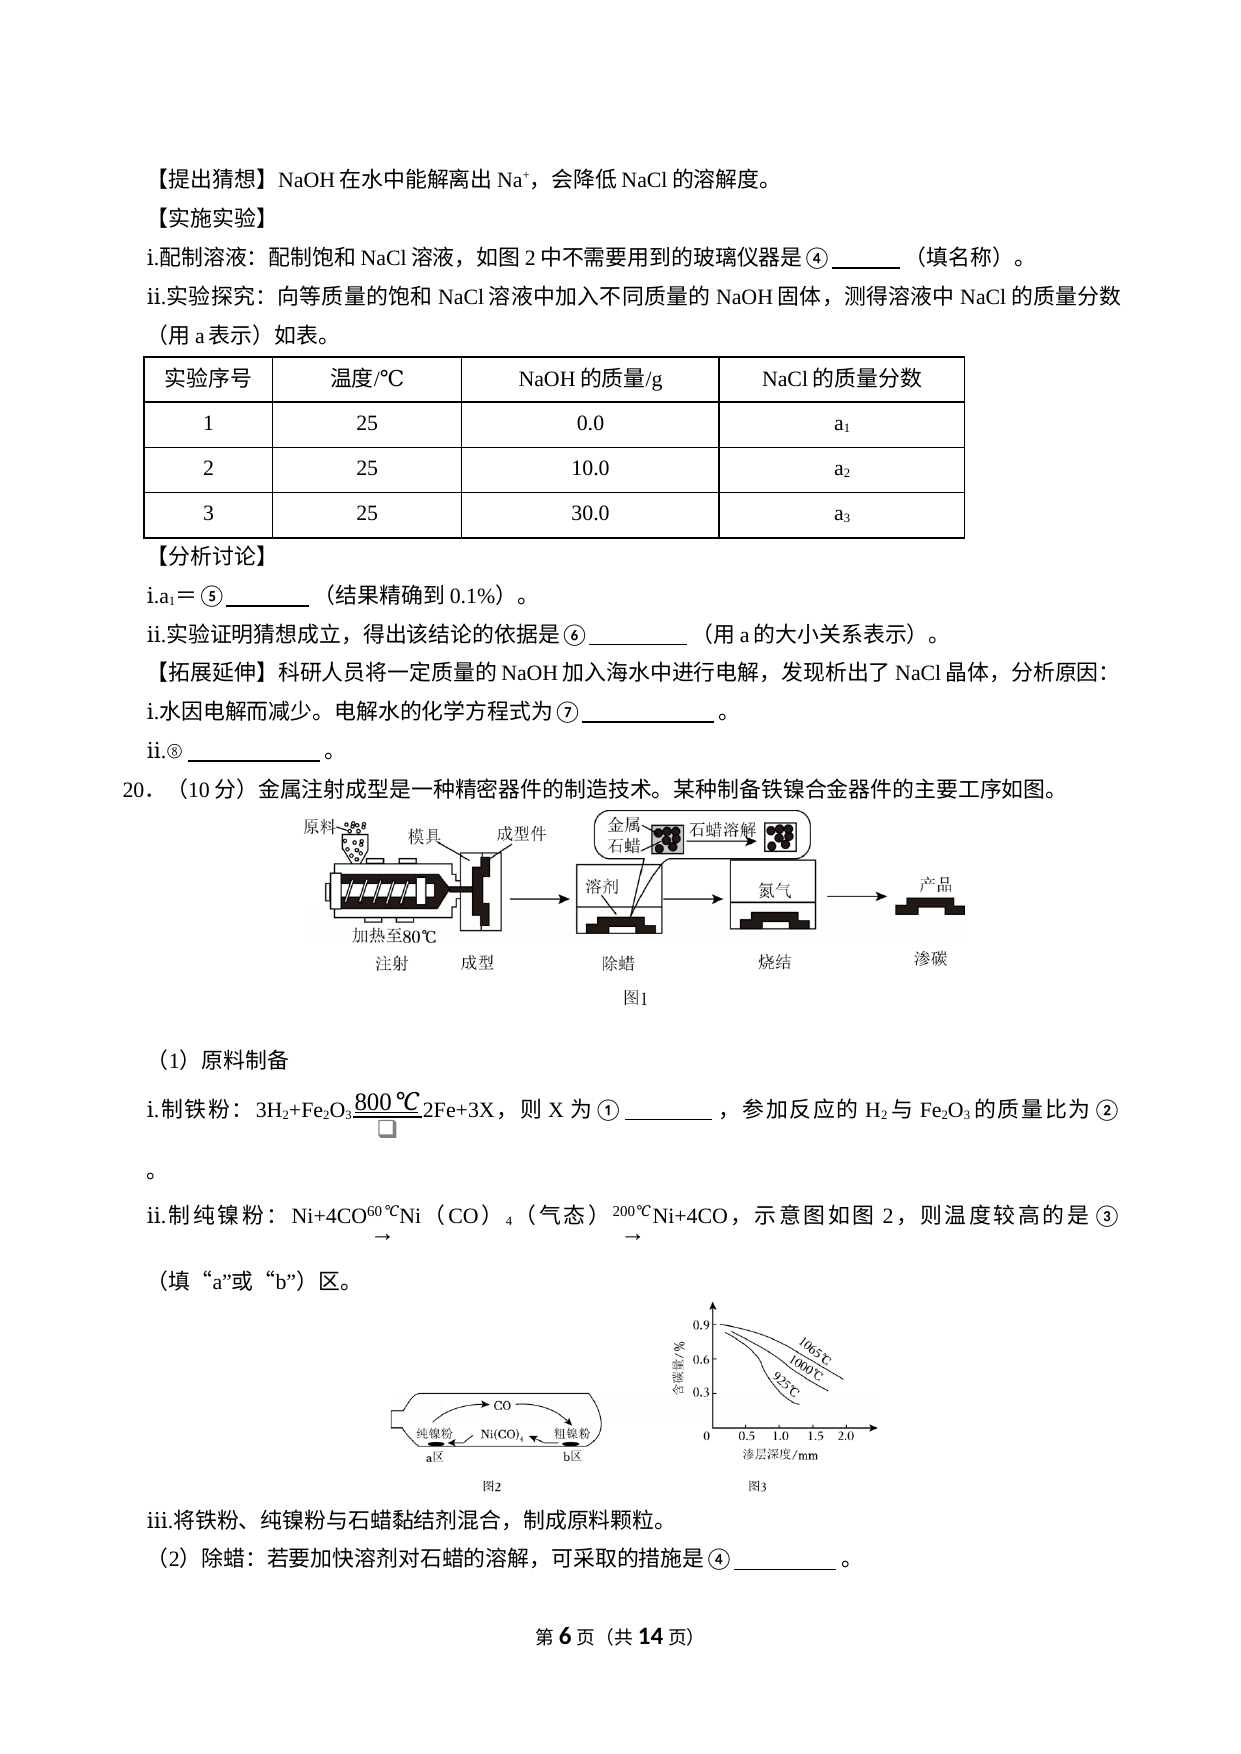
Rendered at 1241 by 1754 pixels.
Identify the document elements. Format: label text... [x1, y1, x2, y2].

table_header NaOH的质量/g [462, 358, 718, 401]
table_cell 10.0 [462, 448, 718, 492]
table_cell 3 [145, 493, 272, 537]
text 20．（10分）金属注射成型是一种精密器件的制造技术。某种制备铁镍合金器件的主要工序如图。 [122, 771, 1122, 804]
table_cell 0.0 [462, 403, 718, 447]
table_cell a3 [720, 493, 964, 537]
table_cell a1 [720, 403, 964, 447]
text （2）除蜡：若要加快溶剂对石蜡的溶解，可采取的措施是④ 。 [147, 1541, 1122, 1573]
text ⅱ.实验证明猜想成立，得出该结论的依据是⑥ （用a的大小关系表示）。 [147, 616, 1122, 649]
text ⅲ.将铁粉、纯镍粉与石蜡黏结剂混合，制成原料颗粒。 [147, 1502, 1122, 1535]
text （1）原料制备 [147, 1043, 1122, 1075]
text 【提出猜想】NaOH在水中能解离出Na+，会降低NaCl的溶解度。 [147, 162, 1122, 194]
text ⅱ.制纯镍粉：Ni+4CONi（CO）4（气态）Ni+4CO，示意图如图2，则温度较高的是③ （填“a”或“b”）区。 [147, 1192, 1122, 1296]
table_header 温度/℃ [273, 358, 461, 401]
text 【分析讨论】 [147, 539, 1122, 571]
text ⅰ.配制溶液：配制饱和NaCl溶液，如图2中不需要用到的玻璃仪器是④ （填名称）。 [147, 239, 1122, 272]
text 【实施实验】 [147, 201, 1122, 233]
text ⅱ.实验探究：向等质量的饱和NaCl溶液中加入不同质量的NaOH固体，测得溶液中NaCl的质量分数（用a表示）如表。 [147, 278, 1122, 350]
table_header 实验序号 [145, 358, 272, 401]
table_header NaCl的质量分数 [720, 358, 964, 401]
table_cell 25 [273, 403, 461, 447]
table_cell 30.0 [462, 493, 718, 537]
table_cell a2 [720, 448, 964, 492]
text ⅰ.制铁粉：3H2+Fe2O32Fe+3X，则X为① ，参加反应的H2与Fe2O3的质量比为② 。 [147, 1082, 1122, 1186]
text ⅰ.水因电解而减少。电解水的化学方程式为⑦ 。 [147, 694, 1122, 726]
table_cell 25 [273, 448, 461, 492]
text ⅰ.a1＝⑤ （结果精确到0.1%）。 [147, 577, 1122, 610]
table_cell 1 [145, 403, 272, 447]
picture [303, 810, 965, 1006]
picture [390, 1302, 878, 1492]
table_cell 25 [273, 493, 461, 537]
table_cell 2 [145, 448, 272, 492]
text ⅱ.⑧ 。 [147, 732, 1122, 765]
text 【拓展延伸】科研人员将一定质量的NaOH加入海水中进行电解，发现析出了NaCl晶体，分析原因： [147, 655, 1122, 687]
